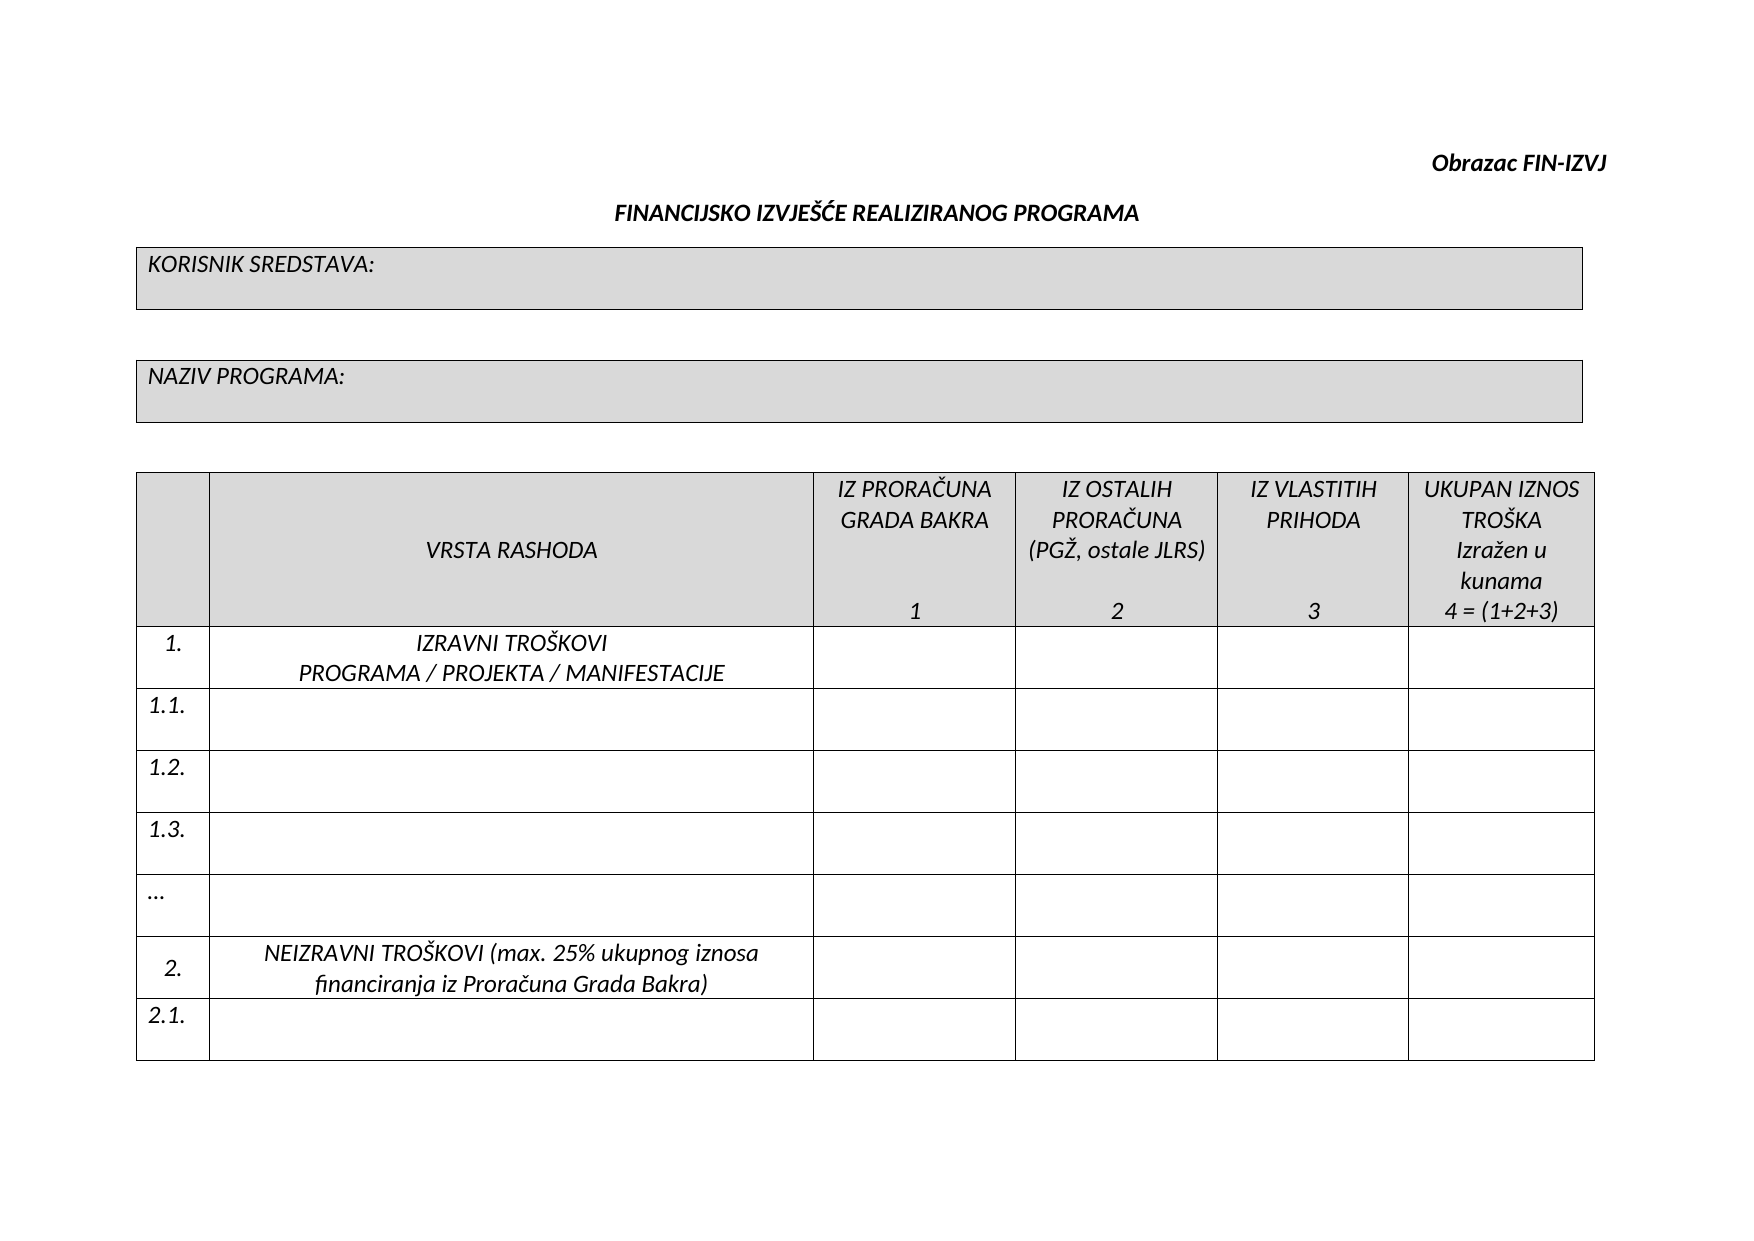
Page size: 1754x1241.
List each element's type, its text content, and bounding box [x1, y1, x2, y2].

table_cell 1.2. [137, 751, 209, 812]
table_cell 1.1. [137, 689, 209, 750]
table_cell [1218, 627, 1408, 688]
table_cell [1016, 689, 1217, 750]
table_cell 1.3. [137, 813, 209, 874]
table_cell [210, 999, 813, 1060]
table_cell [814, 689, 1015, 750]
table_cell [814, 627, 1015, 688]
table_cell [1016, 999, 1217, 1060]
table_header IZ OSTALIH PRORAČUNA (PGŽ, ostale JLRS) 2 [1016, 473, 1217, 626]
table_header KORISNIK SREDSTAVA: [137, 248, 1582, 309]
table_cell [1016, 875, 1217, 936]
table_header IZ PRORAČUNA GRADA BAKRA 1 [814, 473, 1015, 626]
table_cell [1409, 999, 1594, 1060]
table_cell [1409, 937, 1594, 998]
table_cell [814, 813, 1015, 874]
table_cell … [137, 875, 209, 936]
table_cell [1218, 875, 1408, 936]
table_cell [1218, 999, 1408, 1060]
table_cell 2.1. [137, 999, 209, 1060]
table_header VRSTA RASHODA [210, 473, 813, 626]
table_cell 2. [137, 937, 209, 998]
text Obrazac FIN-IZVJ [148, 148, 1606, 178]
table_header NAZIV PROGRAMA: [137, 361, 1582, 422]
table_cell IZRAVNI TROŠKOVI PROGRAMA / PROJEKTA / MANIFESTACIJE [210, 627, 813, 688]
table_cell [1409, 875, 1594, 936]
table_cell 1. [137, 627, 209, 688]
table_cell [1016, 813, 1217, 874]
table_cell [1409, 627, 1594, 688]
table_cell [814, 751, 1015, 812]
table_cell [1218, 689, 1408, 750]
table_cell [210, 875, 813, 936]
table_cell [1016, 751, 1217, 812]
table_cell [1409, 689, 1594, 750]
table_cell [1218, 937, 1408, 998]
table_cell [1016, 937, 1217, 998]
table_header IZ VLASTITIH PRIHODA 3 [1218, 473, 1408, 626]
table_cell NEIZRAVNI TROŠKOVI (max. 25% ukupnog iznosa financiranja iz Proračuna Grada Bakra) [210, 937, 813, 998]
table_cell [814, 875, 1015, 936]
text FINANCIJSKO IZVJEŠĆE REALIZIRANOG PROGRAMA [148, 197, 1606, 228]
table_cell [1218, 813, 1408, 874]
table_cell [210, 813, 813, 874]
table_cell [1409, 751, 1594, 812]
table_cell [814, 937, 1015, 998]
table_cell [1409, 813, 1594, 874]
table_cell [210, 689, 813, 750]
table_cell [1016, 627, 1217, 688]
table_cell [814, 999, 1015, 1060]
table_header [137, 473, 209, 626]
table_cell [210, 751, 813, 812]
table_cell [1218, 751, 1408, 812]
table_header UKUPAN IZNOS TROŠKA Izražen u kunama 4 = (1+2+3) [1409, 473, 1594, 626]
